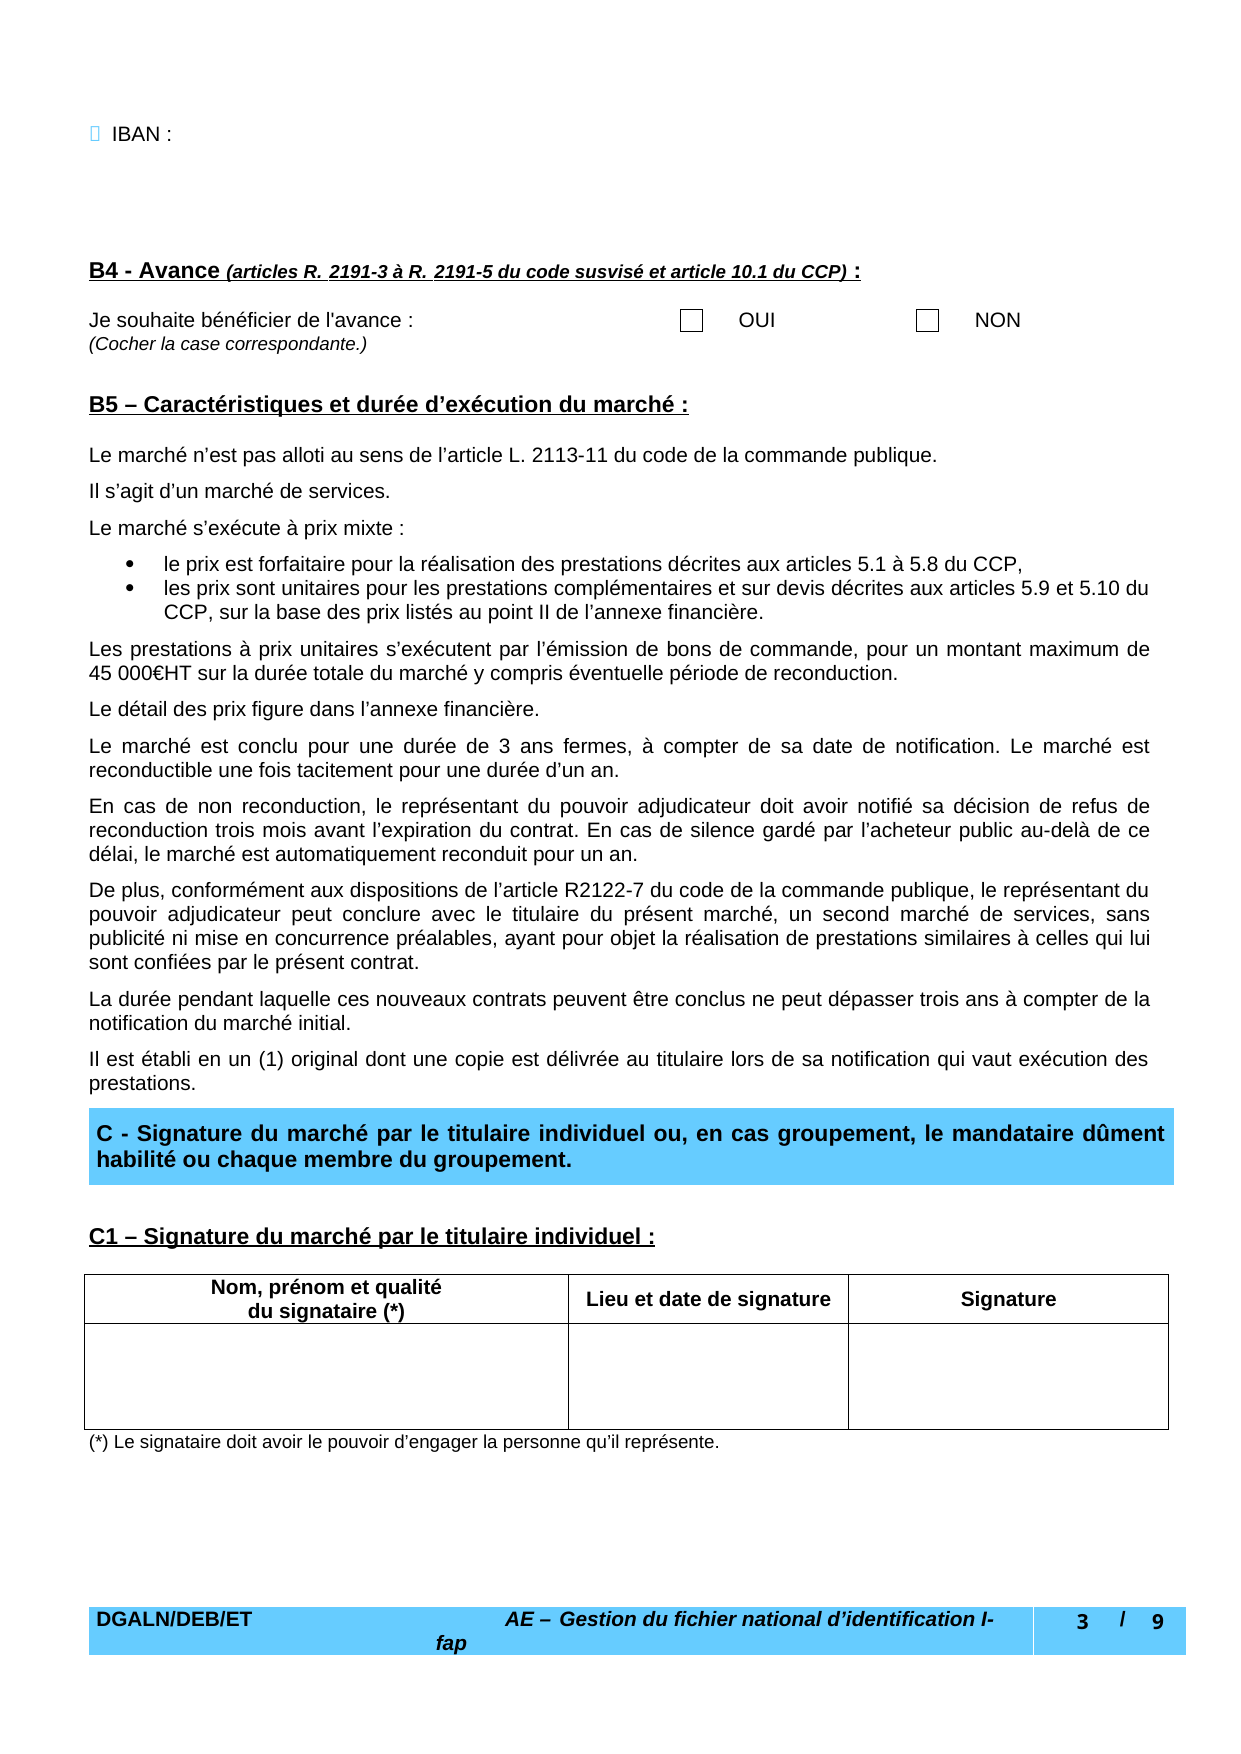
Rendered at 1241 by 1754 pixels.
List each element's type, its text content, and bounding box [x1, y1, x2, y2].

text Le marché n’est pas alloti au sens de l’article L. 2113-11 du code de la commande publique. [89, 443, 1152, 467]
table_cell [569, 1324, 848, 1429]
table_header C - Signature du marché par le titulaire individuel ou, en cas groupement, le mandataire dûment habilité ou chaque membre du groupement. [89, 1108, 1174, 1185]
table_header Signature [849, 1275, 1168, 1323]
text Je souhaite bénéficier de l'avance : OUI NON [89, 308, 1152, 332]
text (*) Le signataire doit avoir le pouvoir d’engager la personne qu’il représente. [89, 1430, 1152, 1452]
text Il est établi en un (1) original dont une copie est délivrée au titulaire lors de sa notification qui vaut exécution des prestations. [89, 1047, 1152, 1095]
text Le marché est conclu pour une durée de 3 ans fermes, à compter de sa date de notification. Le marché est reconductible une fois tacitement pour une durée d’un an. [89, 733, 1152, 781]
subtitle C1 – Signature du marché par le titulaire individuel : [89, 1223, 1152, 1249]
table_header Nom, prénom et qualité du signataire (*) [85, 1275, 568, 1323]
table_header Lieu et date de signature [569, 1275, 848, 1323]
subtitle B4 - Avance (articles R. 2191-3 à R. 2191-5 du code susvisé et article 10.1 du CCP) : [89, 257, 1152, 283]
list les prix sont unitaires pour les prestations complémentaires et sur devis décrites aux articles 5.9 et 5.10 du CCP, sur la base des prix listés au point II de l’annexe financière. [126, 576, 1152, 624]
text Les prestations à prix unitaires s’exécutent par l’émission de bons de commande, pour un montant maximum de 45 000€HT sur la durée totale du marché y compris éventuelle période de reconduction. [89, 637, 1152, 684]
text  IBAN : [89, 119, 1152, 148]
text (Cocher la case correspondante.) [89, 332, 1152, 354]
list le prix est forfaitaire pour la réalisation des prestations décrites aux articles 5.1 à 5.8 du CCP, [126, 552, 1152, 576]
text En cas de non reconduction, le représentant du pouvoir adjudicateur doit avoir notifié sa décision de refus de reconduction trois mois avant l’expiration du contrat. En cas de silence gardé par l’acheteur public au-delà de ce délai, le marché est automatiquement reconduit pour un an. [89, 794, 1152, 866]
text La durée pendant laquelle ces nouveaux contrats peuvent être conclus ne peut dépasser trois ans à compter de la notification du marché initial. [89, 987, 1152, 1034]
text Le détail des prix figure dans l’annexe financière. [89, 697, 1152, 721]
table_cell [85, 1324, 568, 1429]
text De plus, conformément aux dispositions de l’article R2122-7 du code de la commande publique, le représentant du pouvoir adjudicateur peut conclure avec le titulaire du présent marché, un second marché de services, sans publicité ni mise en concurrence préalables, ayant pour objet la réalisation de prestations similaires à celles qui lui sont confiées par le présent contrat. [89, 878, 1152, 974]
text Le marché s’exécute à prix mixte : [89, 516, 1152, 539]
text Il s’agit d’un marché de services. [89, 479, 1152, 503]
table_cell [849, 1324, 1168, 1429]
subtitle B5 – Caractéristiques et durée d’exécution du marché : [89, 391, 1152, 418]
